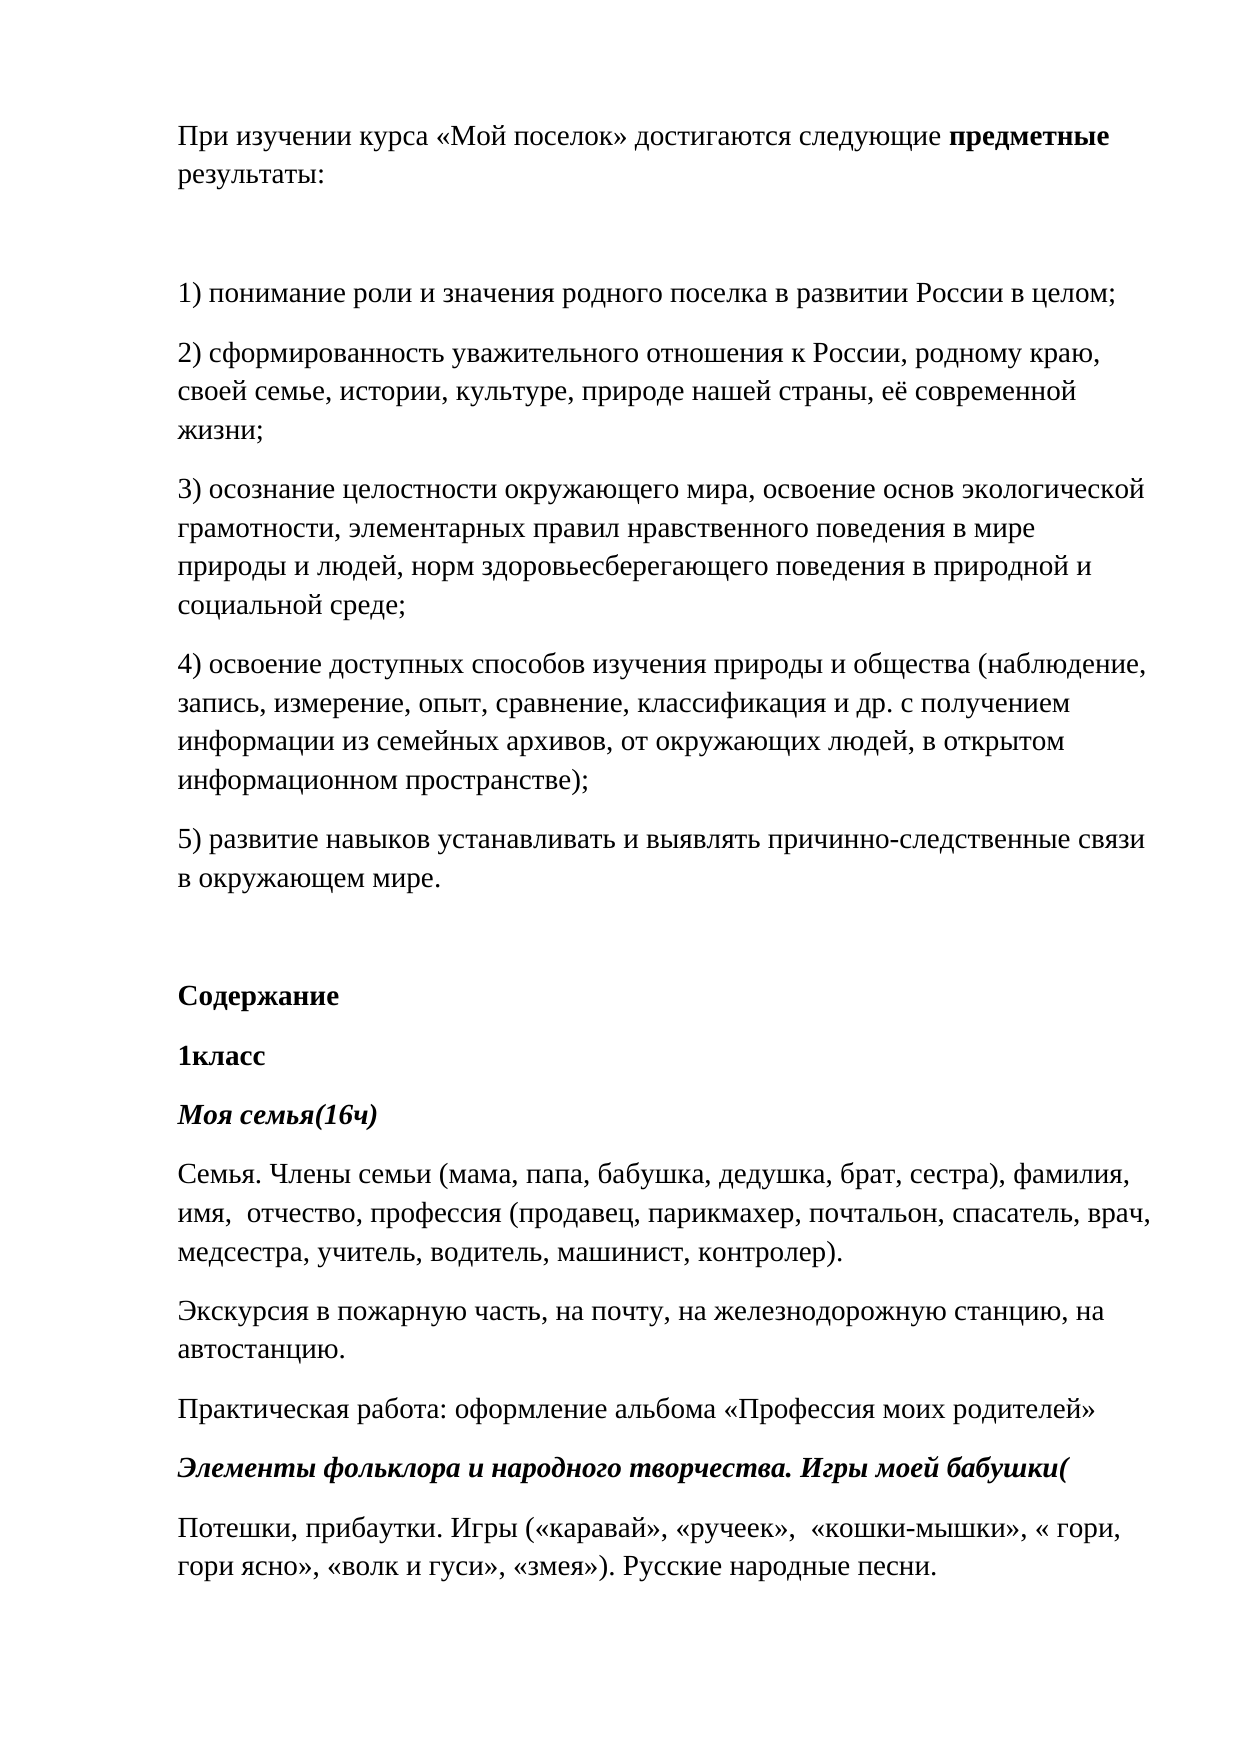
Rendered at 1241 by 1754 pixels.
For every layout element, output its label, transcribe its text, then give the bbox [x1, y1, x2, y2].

text Содержание [177, 978, 1152, 1012]
text 5) развитие навыков устанавливать и выявлять причинно-следственные связи в окружающем мире. [177, 821, 1152, 893]
text 4) освоение доступных способов изучения природы и общества (наблюдение, запись, измерение, опыт, сравнение, классификация и др. с получением информации из семейных архивов, от окружающих людей, в открытом информационном пространстве); [177, 646, 1152, 795]
text 1) понимание роли и значения родного поселка в развитии России в целом; [177, 275, 1152, 309]
text 1класс [177, 1038, 1152, 1071]
text 3) осознание целостности окружающего мира, освоение основ экологической грамотности, элементарных правил нравственного поведения в мире природы и людей, норм здоровьесберегающего поведения в природной и социальной среде; [177, 471, 1152, 620]
text Моя семья(16ч) [177, 1097, 1152, 1131]
text Потешки, прибаутки. Игры («каравай», «ручеек», «кошки-мышки», « гори, гори ясно», «волк и гуси», «змея»). Русские народные песни. [177, 1510, 1152, 1582]
text 2) сформированность уважительного отношения к России, родному краю, своей семье, истории, культуре, природе нашей страны, её современной жизни; [177, 335, 1152, 445]
text Элементы фольклора и народного творчества. Игры моей бабушки( [177, 1450, 1152, 1484]
text Семья. Члены семьи (мама, папа, бабушка, дедушка, брат, сестра), фамилия, имя, отчество, профессия (продавец, парикмахер, почтальон, спасатель, врач, медсестра, учитель, водитель, машинист, контролер). [177, 1157, 1152, 1267]
text Экскурсия в пожарную часть, на почту, на железнодорожную станцию, на автостанцию. [177, 1293, 1152, 1365]
text Практическая работа: оформление альбома «Профессия моих родителей» [177, 1391, 1152, 1424]
text При изучении курса «Мой поселок» достигаются следующие предметные результаты: [177, 118, 1152, 190]
